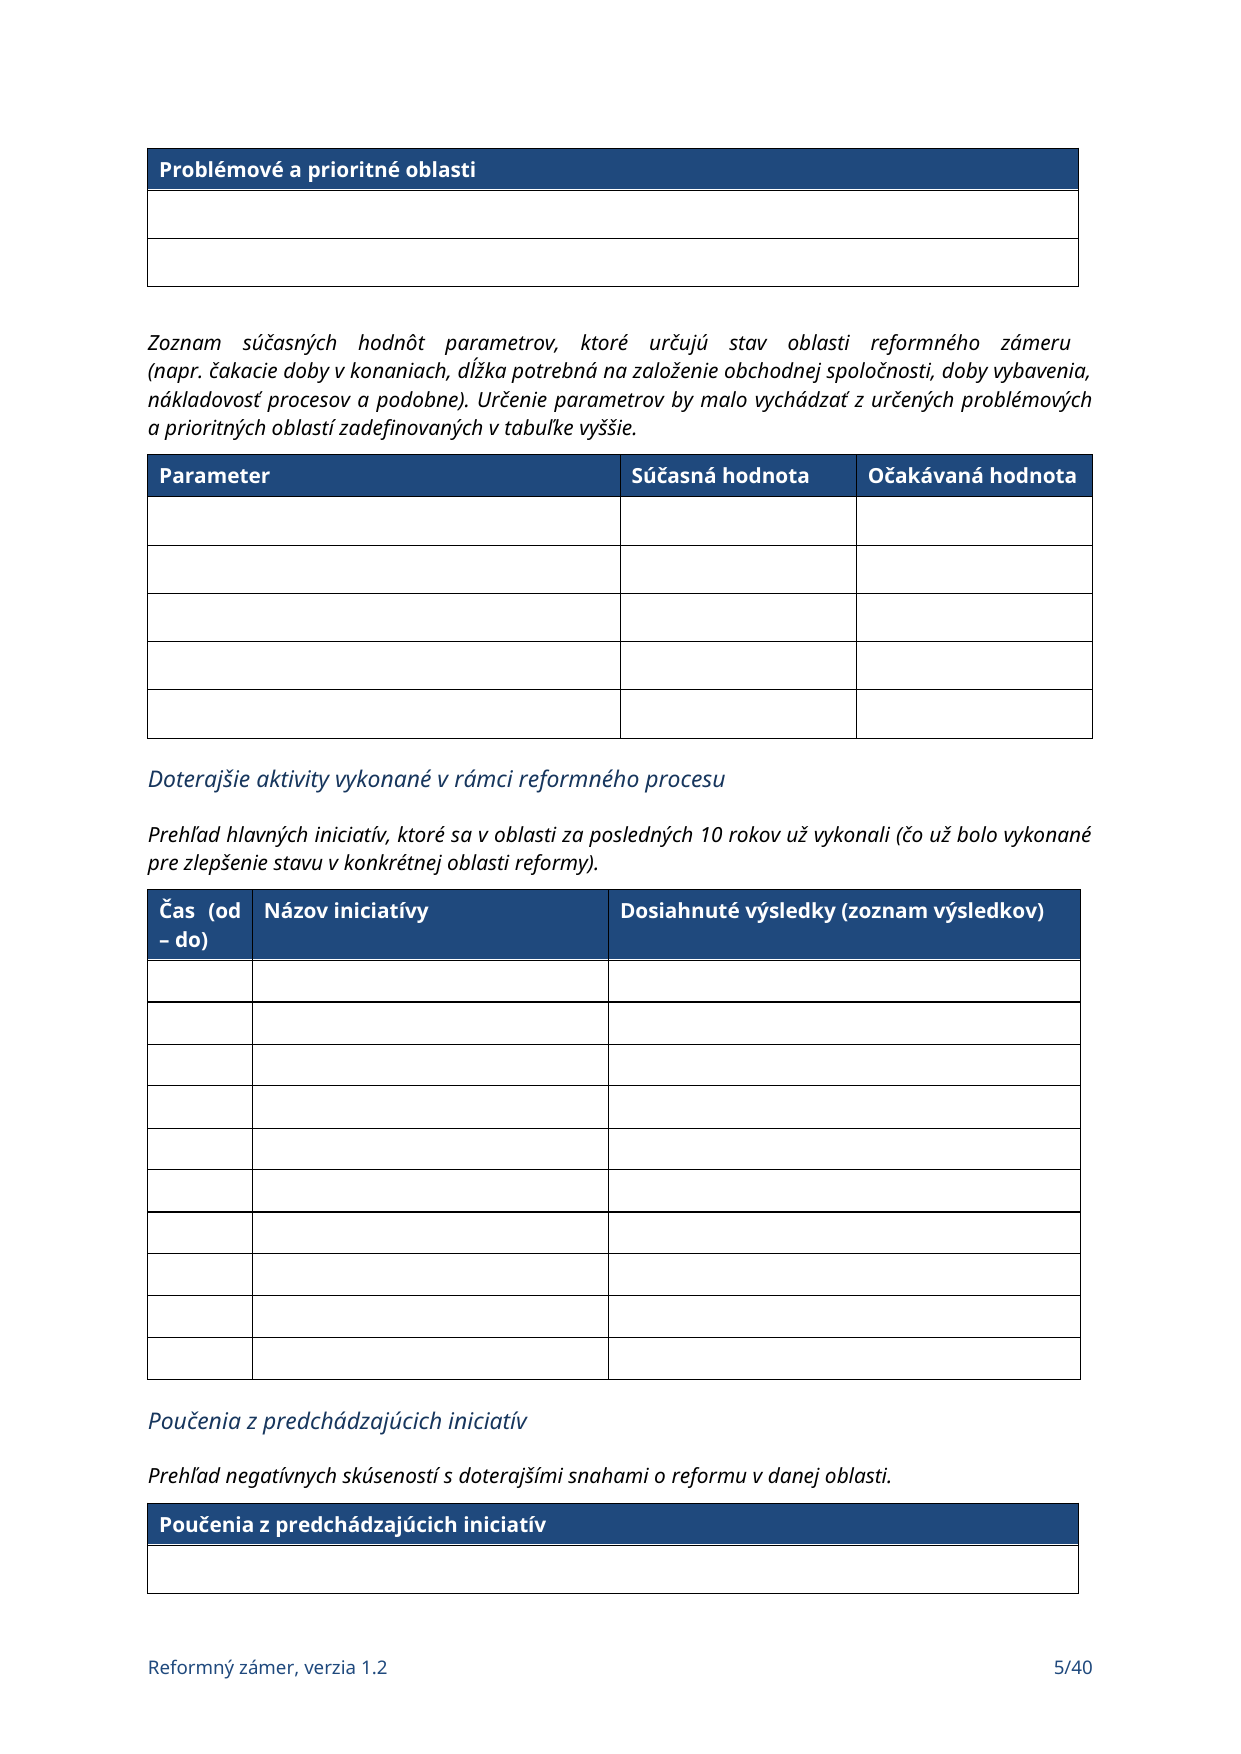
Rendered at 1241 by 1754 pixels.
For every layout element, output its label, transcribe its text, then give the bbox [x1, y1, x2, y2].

table_cell [857, 497, 1092, 544]
table_cell [609, 1296, 1080, 1337]
table_cell [148, 594, 620, 641]
table_cell [609, 1213, 1080, 1253]
subtitle Poučenia z predchádzajúcich iniciatív [148, 1405, 1093, 1437]
table_cell [253, 1213, 608, 1253]
table_cell [148, 239, 1078, 286]
table_header Očakávaná hodnota [857, 455, 1092, 496]
table_header Názov iniciatívy [253, 890, 608, 959]
table_cell [609, 1338, 1080, 1379]
table_cell [609, 1129, 1080, 1169]
table_cell [857, 690, 1092, 737]
text Zoznam súčasných hodnôt parametrov, ktoré určujú stav oblasti reformného zámeru (napr. čakacie doby v konaniach, dĺžka potrebná na založenie obchodnej spoločnosti, doby vybavenia, nákladovosť procesov a podobne). Určenie parametrov by malo vychádzať z určených problémových a prioritných oblastí zadefinovaných v tabuľke vyššie. [148, 328, 1093, 442]
table_cell [253, 1254, 608, 1295]
table_cell [148, 961, 252, 1001]
table_cell [253, 1086, 608, 1127]
table_cell [621, 594, 856, 641]
table_cell [621, 497, 856, 544]
table_cell [253, 1296, 608, 1337]
text Prehľad hlavných iniciatív, ktoré sa v oblasti za posledných 10 rokov už vykonali (čo už bolo vykonané pre zlepšenie stavu v konkrétnej oblasti reformy). [148, 820, 1093, 877]
table_cell [253, 1170, 608, 1211]
table_cell [609, 1045, 1080, 1085]
table_cell [148, 690, 620, 737]
table_cell [609, 961, 1080, 1001]
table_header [148, 149, 1078, 189]
table_cell [253, 1338, 608, 1379]
table_cell [148, 191, 1078, 238]
table_cell [148, 1045, 252, 1085]
table_cell [148, 546, 620, 593]
table_cell [621, 642, 856, 689]
table_header Parameter [148, 455, 620, 496]
subtitle Doterajšie aktivity vykonané v rámci reformného procesu [148, 763, 1093, 795]
table_cell [148, 1129, 252, 1169]
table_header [148, 1504, 1078, 1544]
table_cell [609, 1170, 1080, 1211]
table_cell [609, 1003, 1080, 1043]
table_cell [609, 1086, 1080, 1127]
table_cell [148, 497, 620, 544]
table_cell [857, 546, 1092, 593]
table_cell [148, 1546, 1078, 1593]
table_cell [148, 642, 620, 689]
table_header Čas (od – do) [148, 890, 252, 959]
table_cell [148, 1338, 252, 1379]
table_cell [253, 961, 608, 1001]
table_cell [609, 1254, 1080, 1295]
table_cell [148, 1254, 252, 1295]
table_cell [148, 1213, 252, 1253]
table_cell [857, 642, 1092, 689]
table_cell [621, 690, 856, 737]
text Prehľad negatívnych skúseností s doterajšími snahami o reformu v danej oblasti. [148, 1462, 1093, 1490]
table_cell [148, 1086, 252, 1127]
table_cell [253, 1129, 608, 1169]
table_cell [148, 1003, 252, 1043]
table_cell [621, 546, 856, 593]
table_header Dosiahnuté výsledky (zoznam výsledkov) [609, 890, 1080, 959]
table_cell [148, 1170, 252, 1211]
table_cell [253, 1045, 608, 1085]
table_cell [857, 594, 1092, 641]
table_cell [148, 1296, 252, 1337]
table_header Súčasná hodnota [621, 455, 856, 496]
table_cell [253, 1003, 608, 1043]
